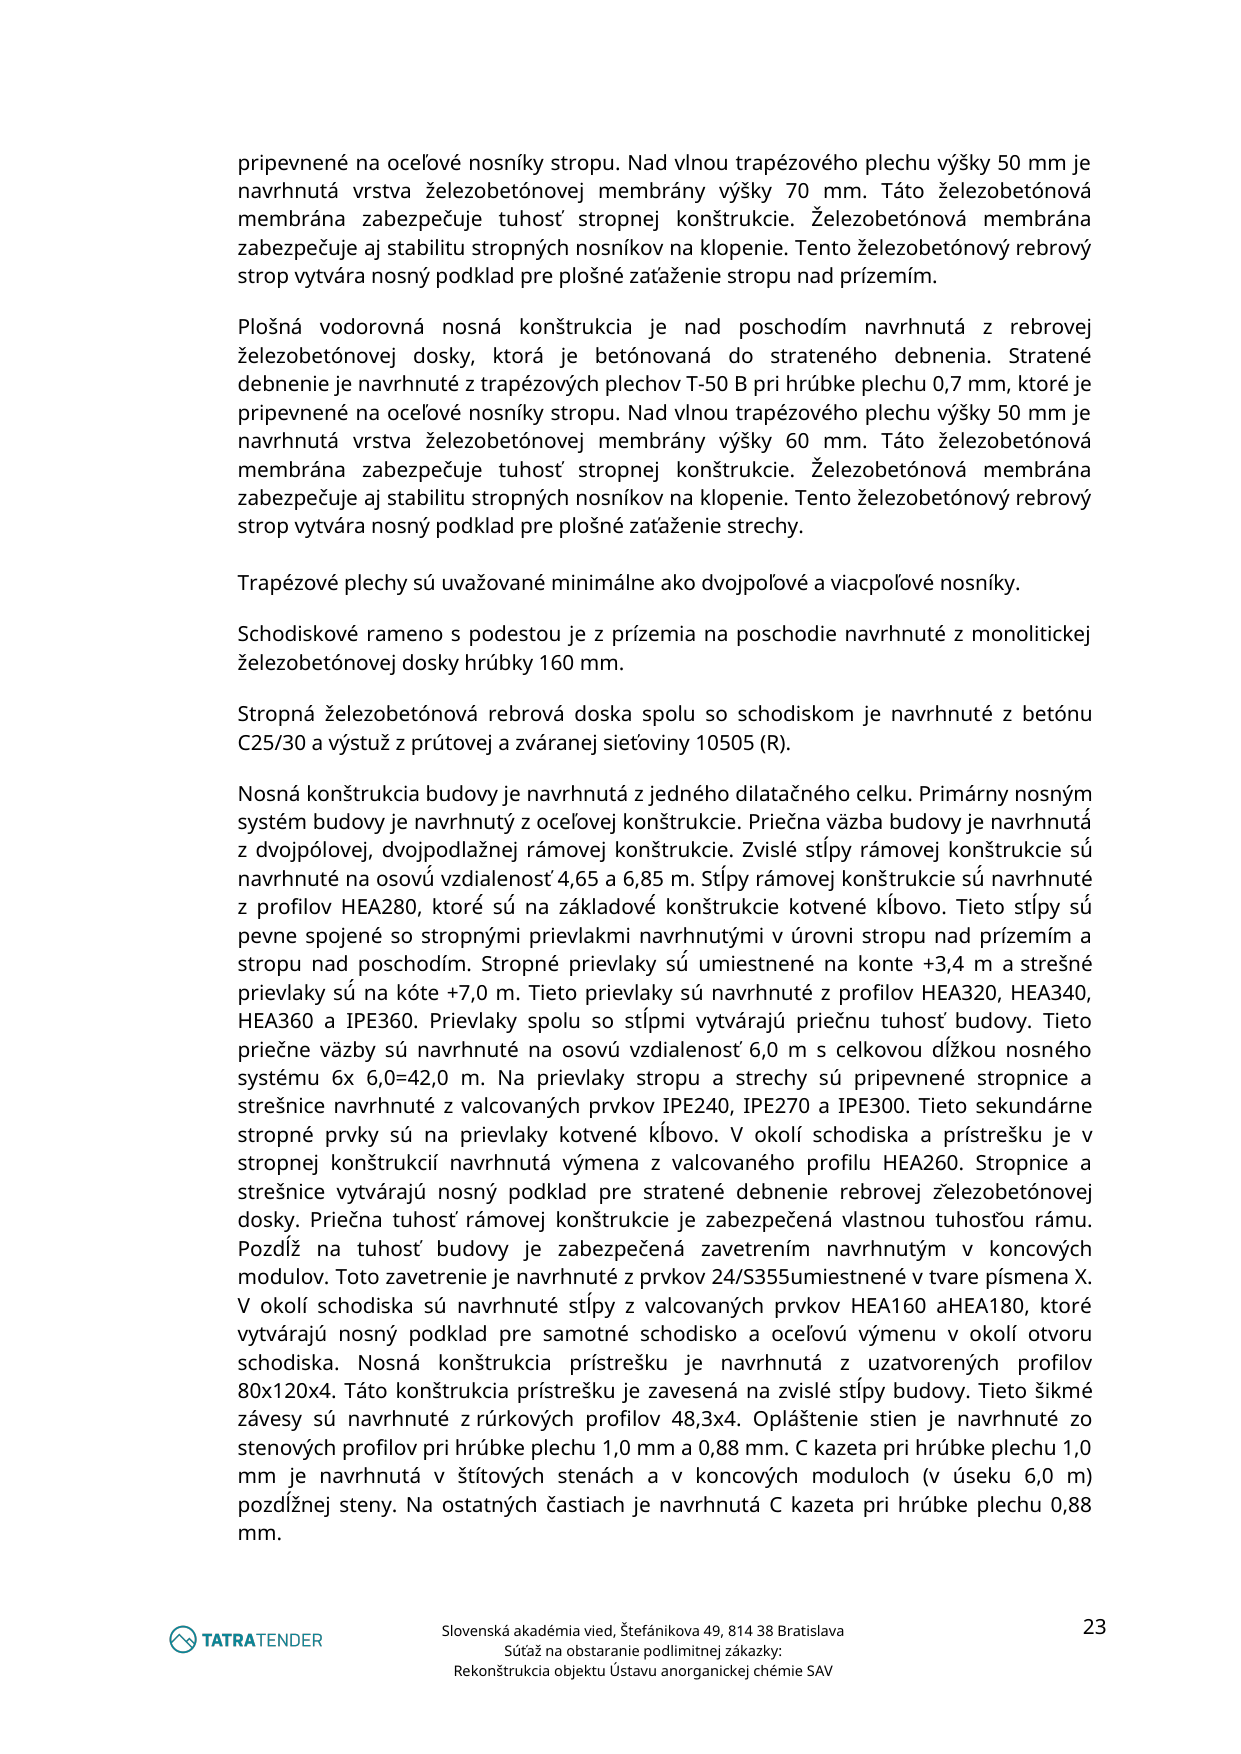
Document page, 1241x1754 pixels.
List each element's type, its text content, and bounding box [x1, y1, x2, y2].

subtitle Stropná železobetónová rebrová doska spolu so schodiskom je navrhnuté z betónu C25/30 a výstuž z prútovej a zváranej sieťoviny 10505 (R). [237, 699, 1093, 756]
subtitle Plošná vodorovná nosná konštrukcia je nad poschodím navrhnutá z rebrovej železobetónovej dosky, ktorá je betónovaná do strateného debnenia. Stratené debnenie je navrhnuté z trapézových plechov T-50 B pri hrúbke plechu 0,7 mm, ktoré je pripevnené na oceľové nosníky stropu. Nad vlnou trapézového plechu výšky 50 mm je navrhnutá vrstva železobetónovej membrány výšky 60 mm. Táto železobetónová membrána zabezpečuje tuhosť stropnej konštrukcie. Železobetónová membrána zabezpečuje aj stabilitu stropných nosníkov na klopenie. Tento železobetónový rebrový strop vytvára nosný podklad pre plošné zaťaženie strechy. [237, 312, 1093, 540]
picture [162, 1612, 335, 1665]
subtitle Nosná konštrukcia budovy je navrhnutá z jedného dilatačného celku. Primárny nosným systém budovy je navrhnutý z oceľovej konštrukcie. Priečna väzba budovy je navrhnutá́ z dvojpólovej, dvojpodlažnej rámovej konštrukcie. Zvislé stĺpy rámovej konštrukcie sú́ navrhnuté na osovú́ vzdialenosť 4,65 a 6,85 m. Stĺpy rámovej konštrukcie sú́ navrhnuté z profilov HEA280, ktoré́ sú́ na základové́ konštrukcie kotvené kĺbovo. Tieto stĺpy sú́ pevne spojené so stropnými prievlakmi navrhnutými v úrovni stropu nad prízemím a stropu nad poschodím. Stropné prievlaky sú́ umiestnené na konte +3,4 m a strešné prievlaky sú́ na kóte +7,0 m. Tieto prievlaky sú navrhnuté z profilov HEA320, HEA340, HEA360 a IPE360. Prievlaky spolu so stĺpmi vytvárajú priečnu tuhosť budovy. Tieto priečne väzby sú navrhnuté na osovú vzdialenosť 6,0 m s celkovou dĺžkou nosného systému 6x 6,0=42,0 m. Na prievlaky stropu a strechy sú pripevnené stropnice a strešnice navrhnuté z valcovaných prvkov IPE240, IPE270 a IPE300. Tieto sekundárne stropné prvky sú na prievlaky kotvené kĺbovo. V okolí schodiska a prístrešku je v stropnej konštrukcií navrhnutá výmena z valcovaného profilu HEA260. Stropnice a strešnice vytvárajú nosný podklad pre stratené debnenie rebrovej železobetónovej dosky. Priečna tuhosť rámovej konštrukcie je zabezpečená vlastnou tuhosťou rámu. Pozdĺž na tuhosť budovy je zabezpečená zavetrením navrhnutým v koncových modulov. Toto zavetrenie je navrhnuté z prvkov 24/S355umiestnené v tvare písmena X. V okolí schodiska sú navrhnuté stĺpy z valcovaných prvkov HEA160 aHEA180, ktoré vytvárajú nosný podklad pre samotné schodisko a oceľovú výmenu v okolí otvoru schodiska. Nosná konštrukcia prístrešku je navrhnutá z uzatvorených profilov 80x120x4. Táto konštrukcia prístrešku je zavesená na zvislé stĺpy budovy. Tieto šikmé závesy sú navrhnuté z rúrkových profilov 48,3x4. Opláštenie stien je navrhnuté zo stenových profilov pri hrúbke plechu 1,0 mm a 0,88 mm. C kazeta pri hrúbke plechu 1,0 mm je navrhnutá v štítových stenách a v koncových moduloch (v úseku 6,0 m) pozdĺžnej steny. Na ostatných častiach je navrhnutá C kazeta pri hrúbke plechu 0,88 mm. [237, 779, 1093, 1547]
subtitle Schodiskové rameno s podestou je z prízemia na poschodie navrhnuté z monolitickej železobetónovej dosky hrúbky 160 mm. [237, 619, 1093, 676]
subtitle Trapézové plechy sú uvažované minimálne ako dvojpoľové a viacpoľové nosníky. [237, 568, 1093, 597]
